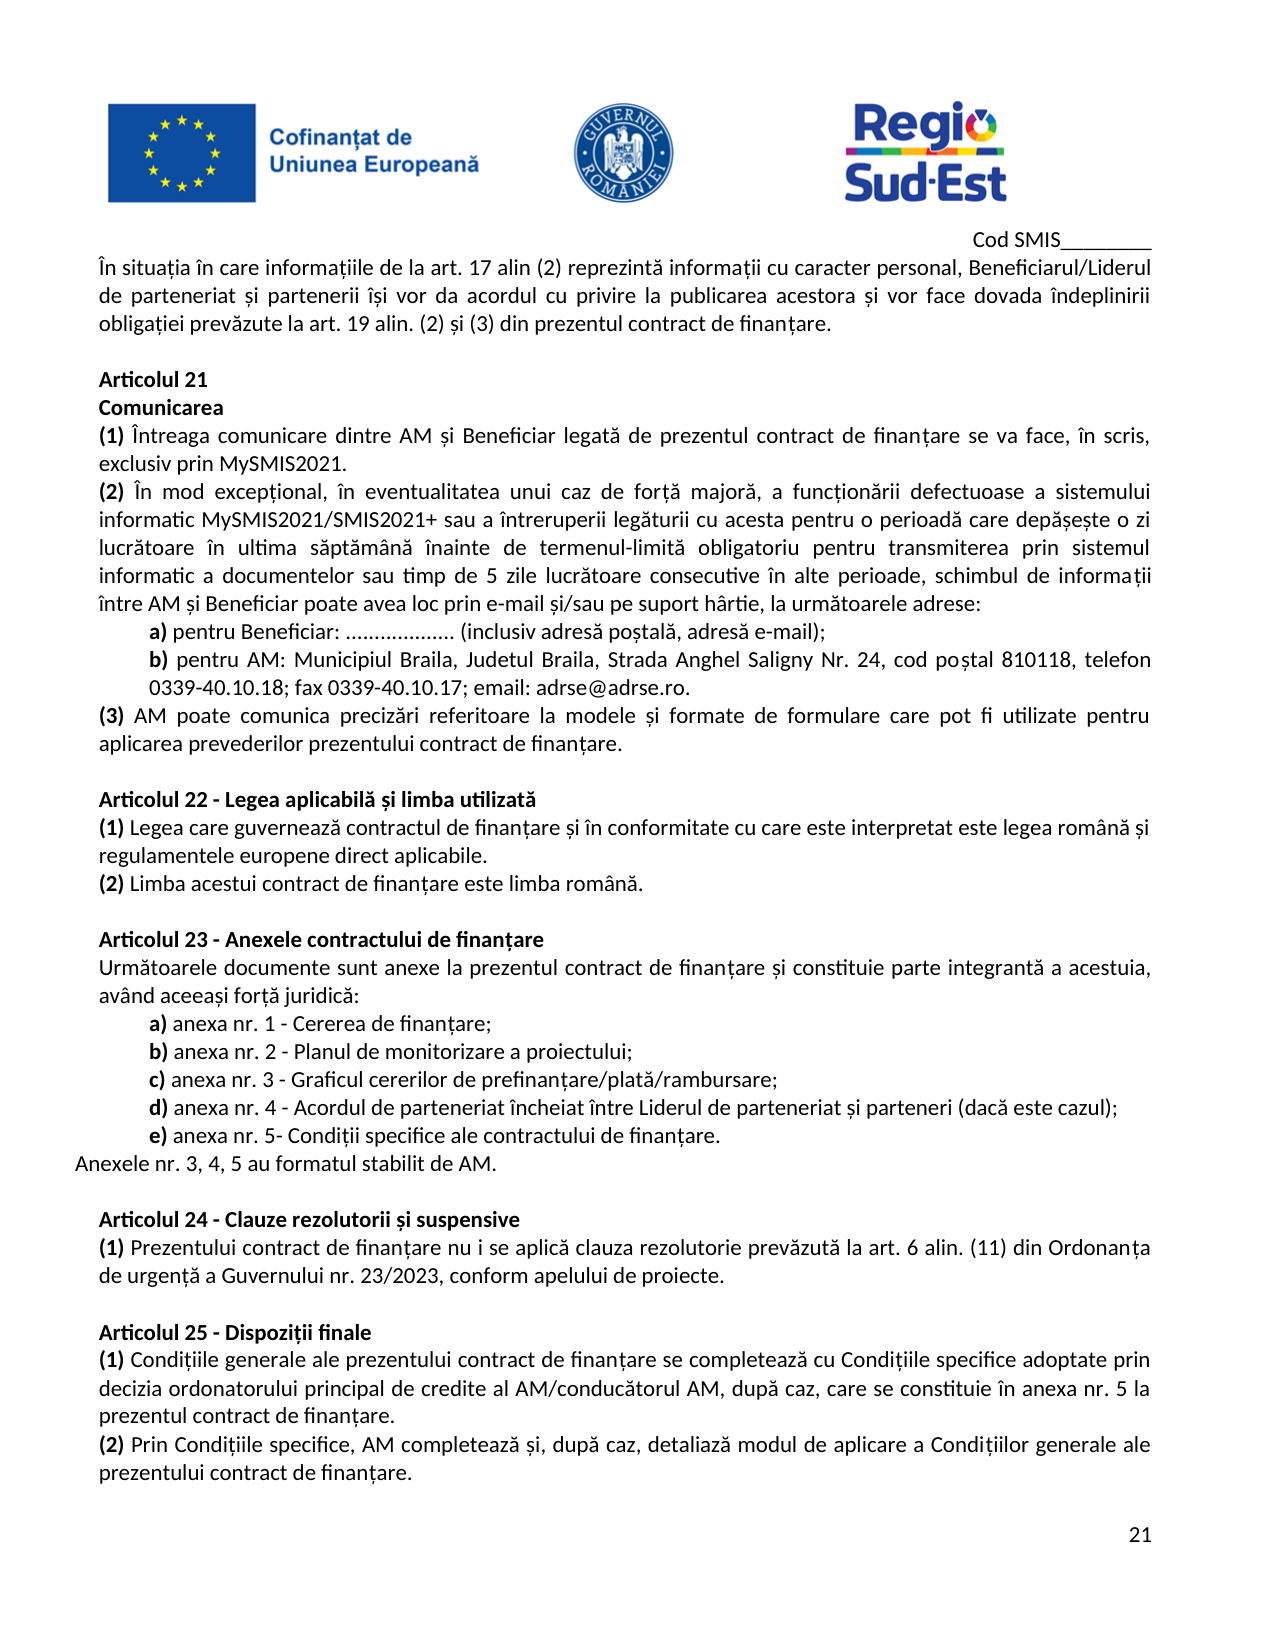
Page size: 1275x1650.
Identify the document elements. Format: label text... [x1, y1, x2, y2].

picture [75, 73, 1040, 225]
text Articolul 22 - Legea aplicabilă şi limba utilizată [98, 785, 1152, 813]
text d) anexa nr. 4 - Acordul de parteneriat încheiat între Liderul de parteneriat şi parteneri (dacă este cazul); [149, 1093, 1152, 1121]
text Articolul 21 [98, 365, 1152, 393]
text Anexele nr. 3, 4, 5 au formatul stabilit de AM. [75, 1149, 1152, 1177]
text c) anexa nr. 3 - Graficul cererilor de prefinanţare/plată/rambursare; [149, 1065, 1152, 1093]
text (2) Limba acestui contract de finanţare este limba română. [98, 869, 1152, 897]
text În situaţia în care informaţiile de la art. 17 alin (2) reprezintă informaţii cu caracter personal, Beneficiarul/Liderul de parteneriat şi partenerii îşi vor da acordul cu privire la publicarea acestora şi vor face dovada îndeplinirii obligaţiei prevăzute la art. 19 alin. (2) şi (3) din prezentul contract de finanţare. [98, 253, 1152, 337]
text (1) Legea care guvernează contractul de finanţare şi în conformitate cu care este interpretat este legea română şi regulamentele europene direct aplicabile. [98, 813, 1152, 869]
text (1) Condiţiile generale ale prezentului contract de finanţare se completează cu Condiţiile specifice adoptate prin decizia ordonatorului principal de credite al AM/conducătorul AM, după caz, care se constituie în anexa nr. 5 la prezentul contract de finanţare. [98, 1346, 1152, 1430]
text Următoarele documente sunt anexe la prezentul contract de finanţare şi constituie parte integrantă a acestuia, având aceeaşi forţă juridică: [98, 953, 1152, 1009]
text (1) Întreaga comunicare dintre AM şi Beneficiar legată de prezentul contract de finanţare se va face, în scris, exclusiv prin MySMIS2021. [98, 421, 1152, 477]
text a) anexa nr. 1 - Cererea de finanţare; [149, 1009, 1152, 1037]
text (2) Prin Condiţiile specifice, AM completează şi, după caz, detaliază modul de aplicare a Condiţiilor generale ale prezentului contract de finanţare. [98, 1430, 1152, 1486]
text Articolul 24 - Clauze rezolutorii şi suspensive [98, 1206, 1152, 1233]
text b) pentru AM: Municipiul Braila, Judetul Braila, Strada Anghel Saligny Nr. 24, cod poștal 810118, telefon 0339-40.10.18; fax 0339-40.10.17; email: adrse@adrse.ro. [149, 645, 1152, 701]
text a) pentru Beneficiar: ................... (inclusiv adresă poştală, adresă e-mail); [149, 617, 1152, 645]
text Articolul 23 - Anexele contractului de finanţare [98, 925, 1152, 953]
text (3) AM poate comunica precizări referitoare la modele şi formate de formulare care pot fi utilizate pentru aplicarea prevederilor prezentului contract de finanţare. [98, 701, 1152, 757]
text (1) Prezentului contract de finanţare nu i se aplică clauza rezolutorie prevăzută la art. 6 alin. (11) din Ordonanţa de urgenţă a Guvernului nr. 23/2023, conform apelului de proiecte. [98, 1233, 1152, 1289]
text (2) În mod excepţional, în eventualitatea unui caz de forţă majoră, a funcţionării defectuoase a sistemului informatic MySMIS2021/SMIS2021+ sau a întreruperii legăturii cu acesta pentru o perioadă care depăşeşte o zi lucrătoare în ultima săptămână înainte de termenul-limită obligatoriu pentru transmiterea prin sistemul informatic a documentelor sau timp de 5 zile lucrătoare consecutive în alte perioade, schimbul de informaţii între AM şi Beneficiar poate avea loc prin e-mail şi/sau pe suport hârtie, la următoarele adrese: [98, 477, 1152, 617]
text Articolul 25 - Dispoziţii finale [98, 1318, 1152, 1346]
text e) anexa nr. 5- Condiţii specifice ale contractului de finanţare. [149, 1121, 1152, 1149]
text Comunicarea [98, 393, 1152, 421]
text b) anexa nr. 2 - Planul de monitorizare a proiectului; [149, 1037, 1152, 1065]
